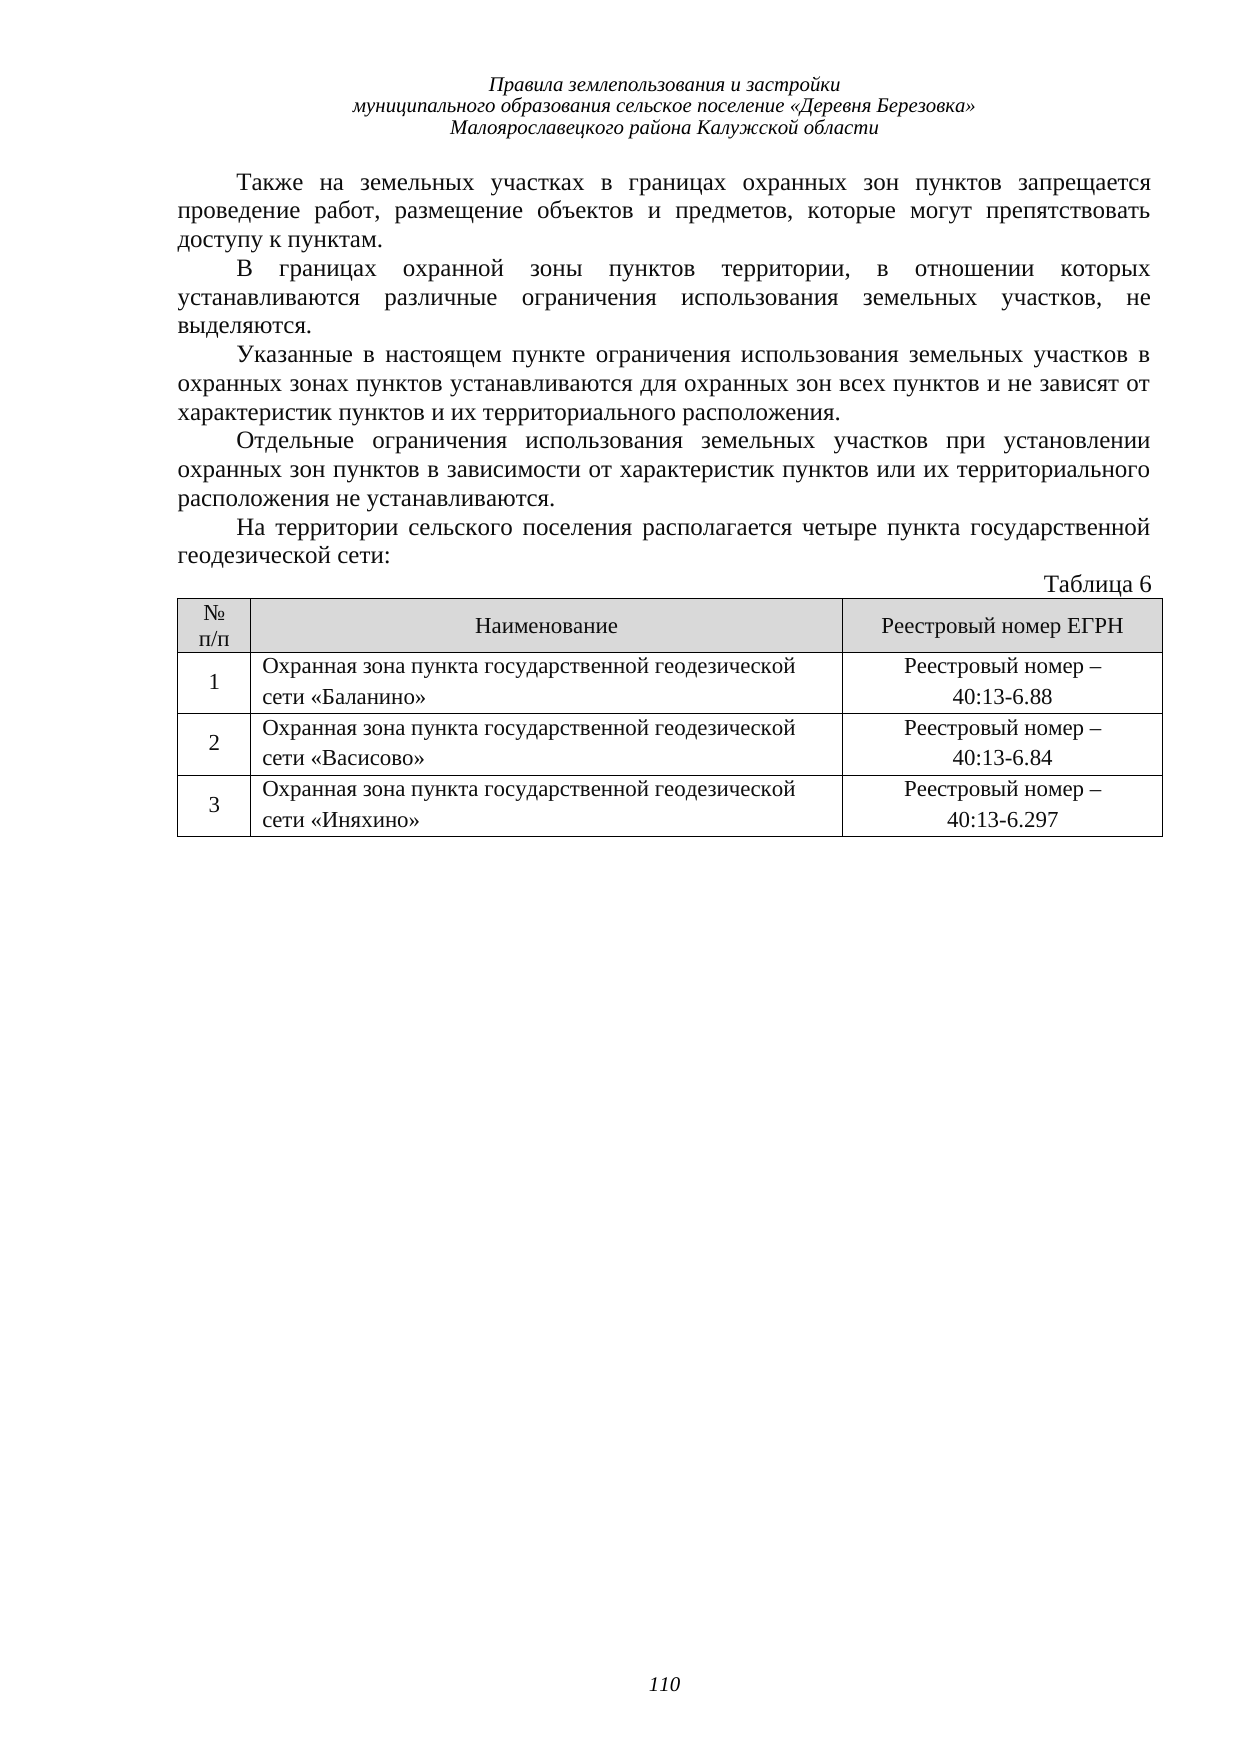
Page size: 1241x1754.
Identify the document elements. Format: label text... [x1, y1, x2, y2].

text Указанные в настоящем пункте ограничения использования земельных участков в охранных зонах пунктов устанавливаются для охранных зон всех пунктов и не зависят от характеристик пунктов и их территориального расположения. [177, 339, 1152, 425]
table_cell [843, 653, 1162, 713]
text На территории сельского поселения располагается четыре пункта государственной геодезической сети: [177, 512, 1152, 569]
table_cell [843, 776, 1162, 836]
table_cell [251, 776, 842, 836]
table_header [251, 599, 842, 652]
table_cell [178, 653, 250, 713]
text Таблица 6 [177, 569, 1152, 598]
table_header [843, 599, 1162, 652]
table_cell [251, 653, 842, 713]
text Отдельные ограничения использования земельных участков при установлении охранных зон пунктов в зависимости от характеристик пунктов или их территориального расположения не устанавливаются. [177, 425, 1152, 512]
text Также на земельных участках в границах охранных зон пунктов запрещается проведение работ, размещение объектов и предметов, которые могут препятствовать доступу к пунктам. [177, 167, 1152, 253]
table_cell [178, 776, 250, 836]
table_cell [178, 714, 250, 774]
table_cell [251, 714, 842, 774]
text В границах охранной зоны пунктов территории, в отношении которых устанавливаются различные ограничения использования земельных участков, не выделяются. [177, 253, 1152, 339]
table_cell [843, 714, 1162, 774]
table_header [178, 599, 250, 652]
